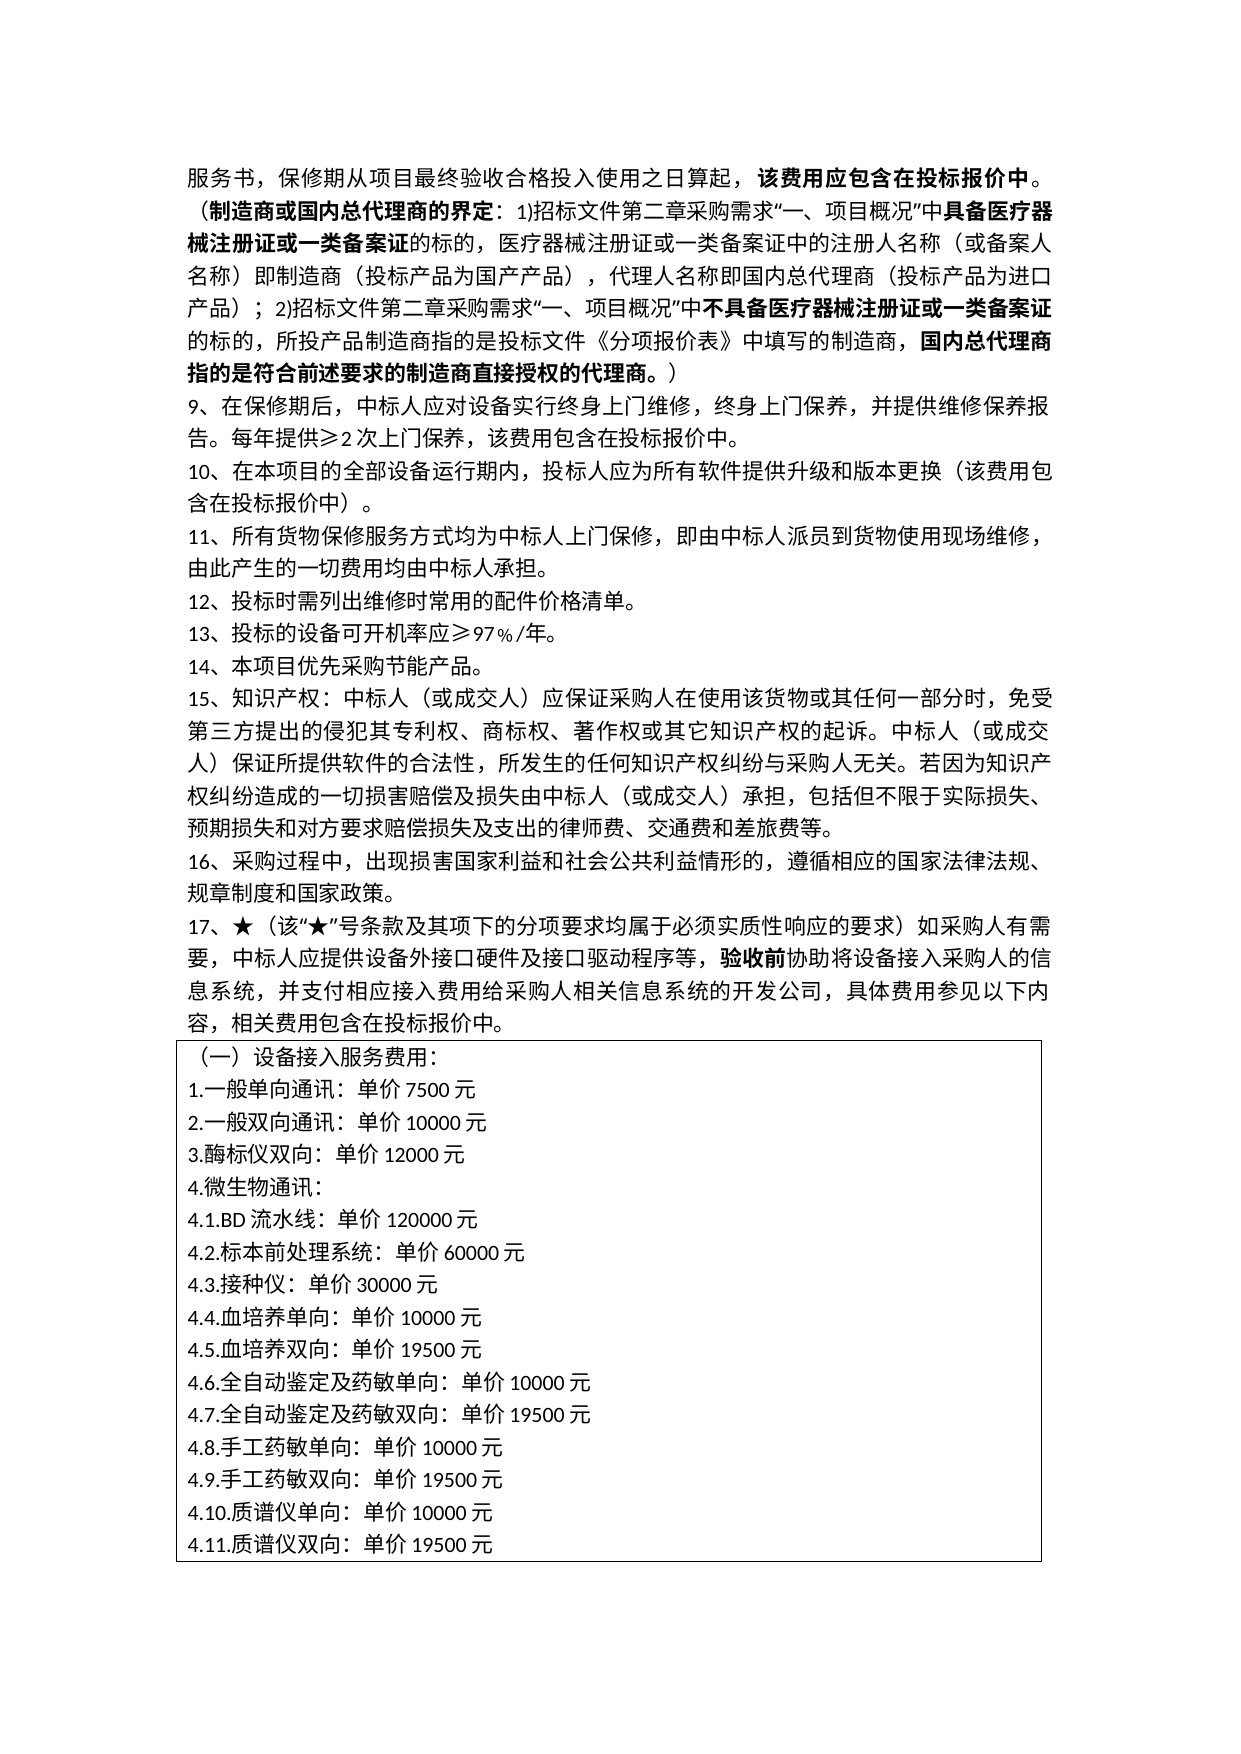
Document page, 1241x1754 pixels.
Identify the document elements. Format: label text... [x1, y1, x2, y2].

text 14、本项目优先采购节能产品。 [187, 649, 1053, 682]
text 15、知识产权：中标人（或成交人）应保证采购人在使用该货物或其任何一部分时，免受第三方提出的侵犯其专利权、商标权、著作权或其它知识产权的起诉。中标人（或成交人）保证所提供软件的合法性，所发生的任何知识产权纠纷与采购人无关。若因为知识产权纠纷造成的一切损害赔偿及损失由中标人（或成交人）承担，包括但不限于实际损失、预期损失和对方要求赔偿损失及支出的律师费、交通费和差旅费等。 [187, 682, 1053, 844]
text 12、投标时需列出维修时常用的配件价格清单。 [187, 584, 1053, 617]
text 9、在保修期后，中标人应对设备实行终身上门维修，终身上门保养，并提供维修保养报告。每年提供≥2次上门保养，该费用包含在投标报价中。 [187, 389, 1053, 454]
text 17、★（该“★”号条款及其项下的分项要求均属于必须实质性响应的要求）如采购人有需要，中标人应提供设备外接口硬件及接口驱动程序等，验收前协助将设备接入采购人的信息系统，并支付相应接入费用给采购人相关信息系统的开发公司，具体费用参见以下内容，相关费用包含在投标报价中。 [187, 909, 1053, 1039]
text 16、采购过程中，出现损害国家利益和社会公共利益情形的，遵循相应的国家法律法规、规章制度和国家政策。 [187, 844, 1053, 909]
text 11、所有货物保修服务方式均为中标人上门保修，即由中标人派员到货物使用现场维修，由此产生的一切费用均由中标人承担。 [187, 519, 1053, 584]
text 10、在本项目的全部设备运行期内，投标人应为所有软件提供升级和版本更换（该费用包含在投标报价中）。 [187, 454, 1053, 519]
text 13、投标的设备可开机率应≥97﹪/年。 [187, 617, 1053, 649]
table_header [177, 1041, 1041, 1561]
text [187, 162, 1053, 389]
